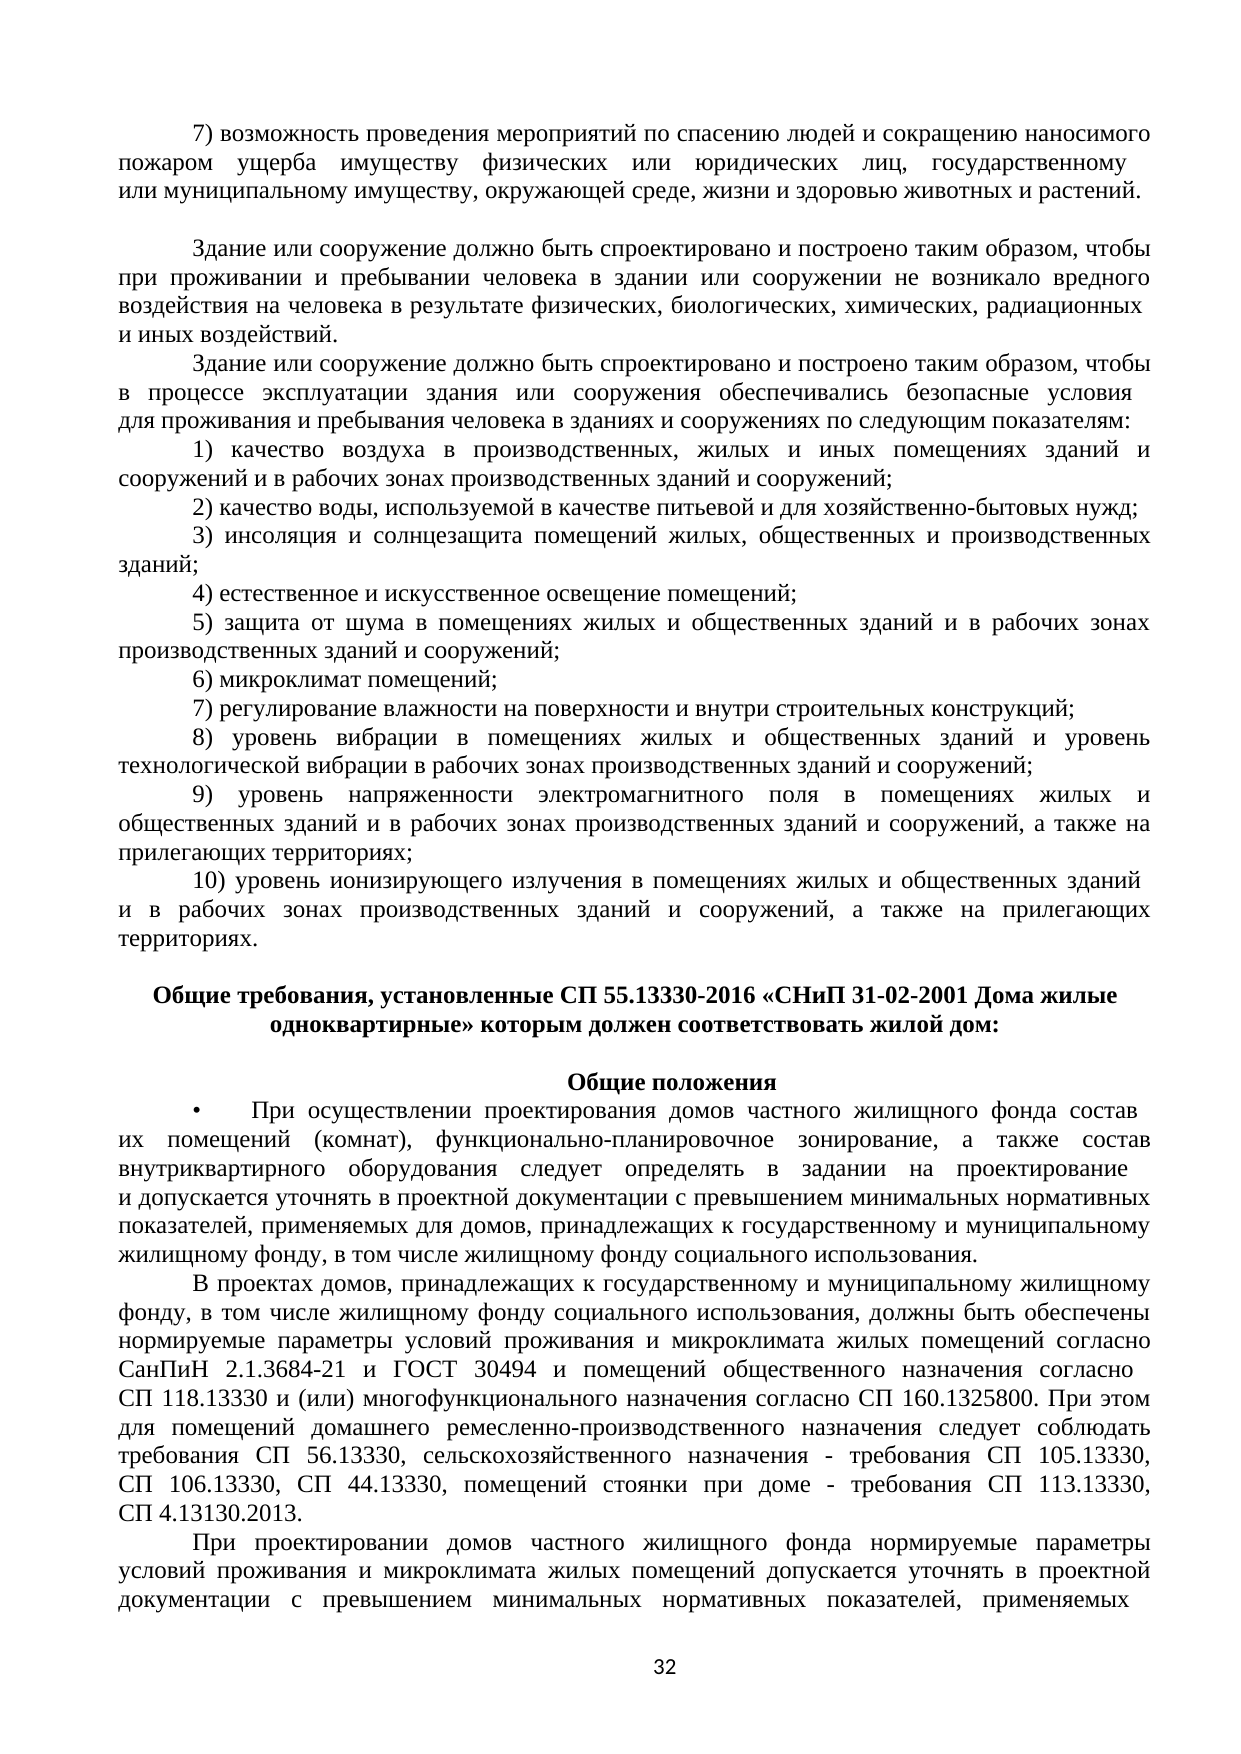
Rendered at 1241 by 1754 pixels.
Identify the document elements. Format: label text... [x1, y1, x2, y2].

text Здание или сооружение должно быть спроектировано и построено таким образом, чтобы в процессе эксплуатации здания или сооружения обеспечивались безопасные условия для проживания и пребывания человека в зданиях и сооружениях по следующим показателям: [118, 348, 1152, 434]
text 10) уровень ионизирующего излучения в помещениях жилых и общественных зданий и в рабочих зонах производственных зданий и сооружений, а также на прилегающих территориях. [118, 866, 1152, 952]
text В проектах домов, принадлежащих к государственному и муниципальному жилищному фонду, в том числе жилищному фонду социального использования, должны быть обеспечены нормируемые параметры условий проживания и микроклимата жилых помещений согласно СанПиН 2.1.3684-21 и ГОСТ 30494 и помещений общественного назначения согласно СП 118.13330 и (или) многофункционального назначения согласно СП 160.1325800. При этом для помещений домашнего ремесленно-производственного назначения следует соблюдать требования СП 56.13330, сельскохозяйственного назначения - требования СП 105.13330, СП 106.13330, СП 44.13330, помещений стоянки при доме - требования СП 113.13330, СП 4.13130.2013. [118, 1268, 1152, 1527]
text Здание или сооружение должно быть спроектировано и построено таким образом, чтобы при проживании и пребывании человека в здании или сооружении не возникало вредного воздействия на человека в результате физических, биологических, химических, радиационных и иных воздействий. [118, 233, 1152, 348]
text 5) защита от шума в помещениях жилых и общественных зданий и в рабочих зонах производственных зданий и сооружений; [118, 607, 1152, 664]
text 7) регулирование влажности на поверхности и внутри строительных конструкций; [118, 693, 1152, 722]
text 8) уровень вибрации в помещениях жилых и общественных зданий и уровень технологической вибрации в рабочих зонах производственных зданий и сооружений; [118, 722, 1152, 779]
text 3) инсоляция и солнцезащита помещений жилых, общественных и производственных зданий; [118, 521, 1152, 578]
text Общие положения [118, 1067, 1152, 1096]
list При осуществлении проектирования домов частного жилищного фонда состав их помещений (комнат), функционально-планировочное зонирование, а также состав внутриквартирного оборудования следует определять в задании на проектирование и допускается уточнять в проектной документации с превышением минимальных нормативных показателей, применяемых для домов, принадлежащих к государственному и муниципальному жилищному фонду, в том числе жилищному фонду социального использования. [118, 1096, 1152, 1268]
text 7) возможность проведения мероприятий по спасению людей и сокращению наносимого пожаром ущерба имуществу физических или юридических лиц, государственному или муниципальному имуществу, окружающей среде, жизни и здоровью животных и растений. [118, 118, 1152, 204]
text 9) уровень напряженности электромагнитного поля в помещениях жилых и общественных зданий и в рабочих зонах производственных зданий и сооружений, а также на прилегающих территориях; [118, 779, 1152, 866]
text 6) микроклимат помещений; [118, 664, 1152, 693]
text 1) качество воздуха в производственных, жилых и иных помещениях зданий и сооружений и в рабочих зонах производственных зданий и сооружений; [118, 434, 1152, 492]
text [118, 1527, 1152, 1613]
text 2) качество воды, используемой в качестве питьевой и для хозяйственно-бытовых нужд; [118, 492, 1152, 521]
text Общие требования, установленные СП 55.13330-2016 «СНиП 31-02-2001 Дома жилые одноквартирные» которым должен соответствовать жилой дом: [118, 981, 1152, 1038]
text 4) естественное и искусственное освещение помещений; [118, 578, 1152, 607]
